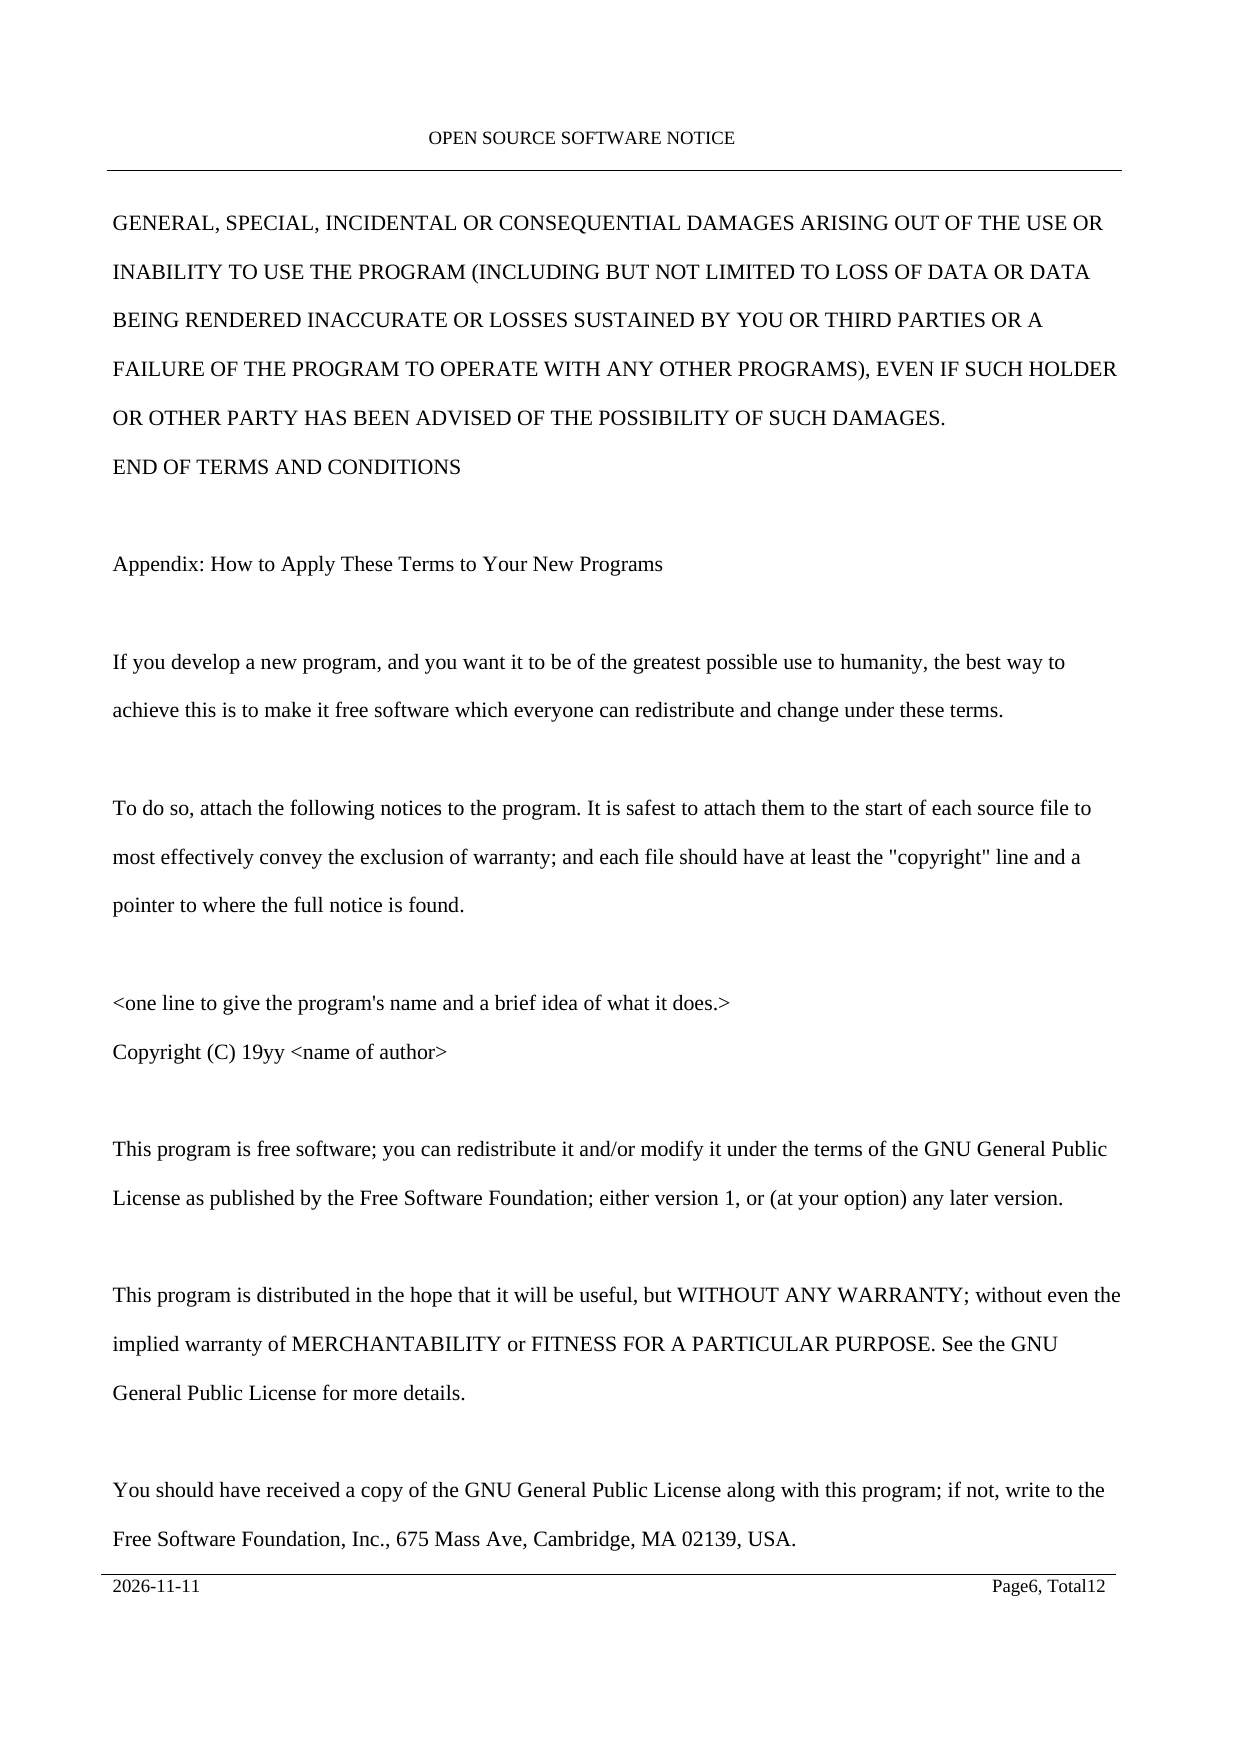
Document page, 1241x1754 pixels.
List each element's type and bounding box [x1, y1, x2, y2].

text [112, 206, 1128, 1555]
